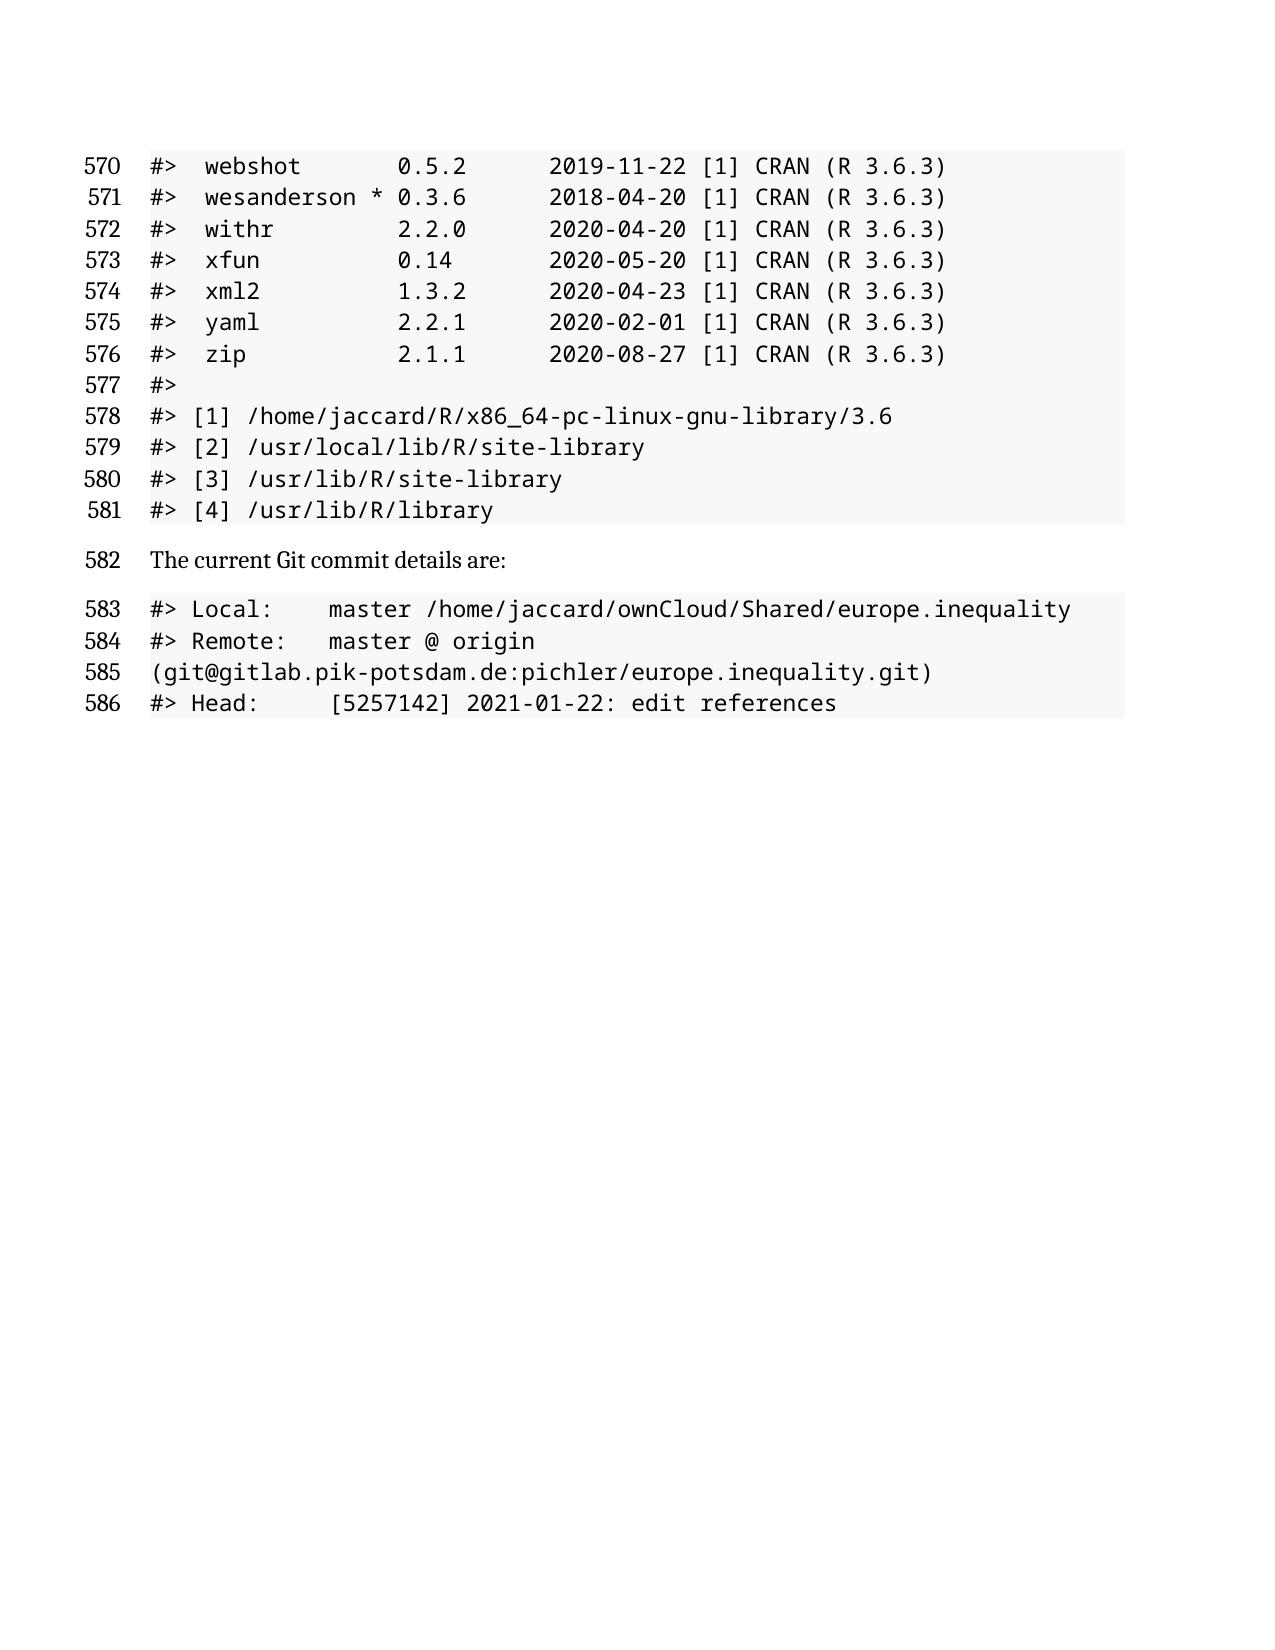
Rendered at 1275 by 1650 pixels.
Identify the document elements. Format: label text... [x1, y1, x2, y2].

text #> Local: master /home/jaccard/ownCloud/Shared/europe.inequality #> Remote: master @ origin (git@gitlab.pik-potsdam.de:pichler/europe.inequality.git) #> Head: [5257142] 2021-01-22: edit references [150, 593, 1125, 718]
text The current Git commit details are: [150, 546, 1125, 574]
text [150, 150, 1125, 525]
